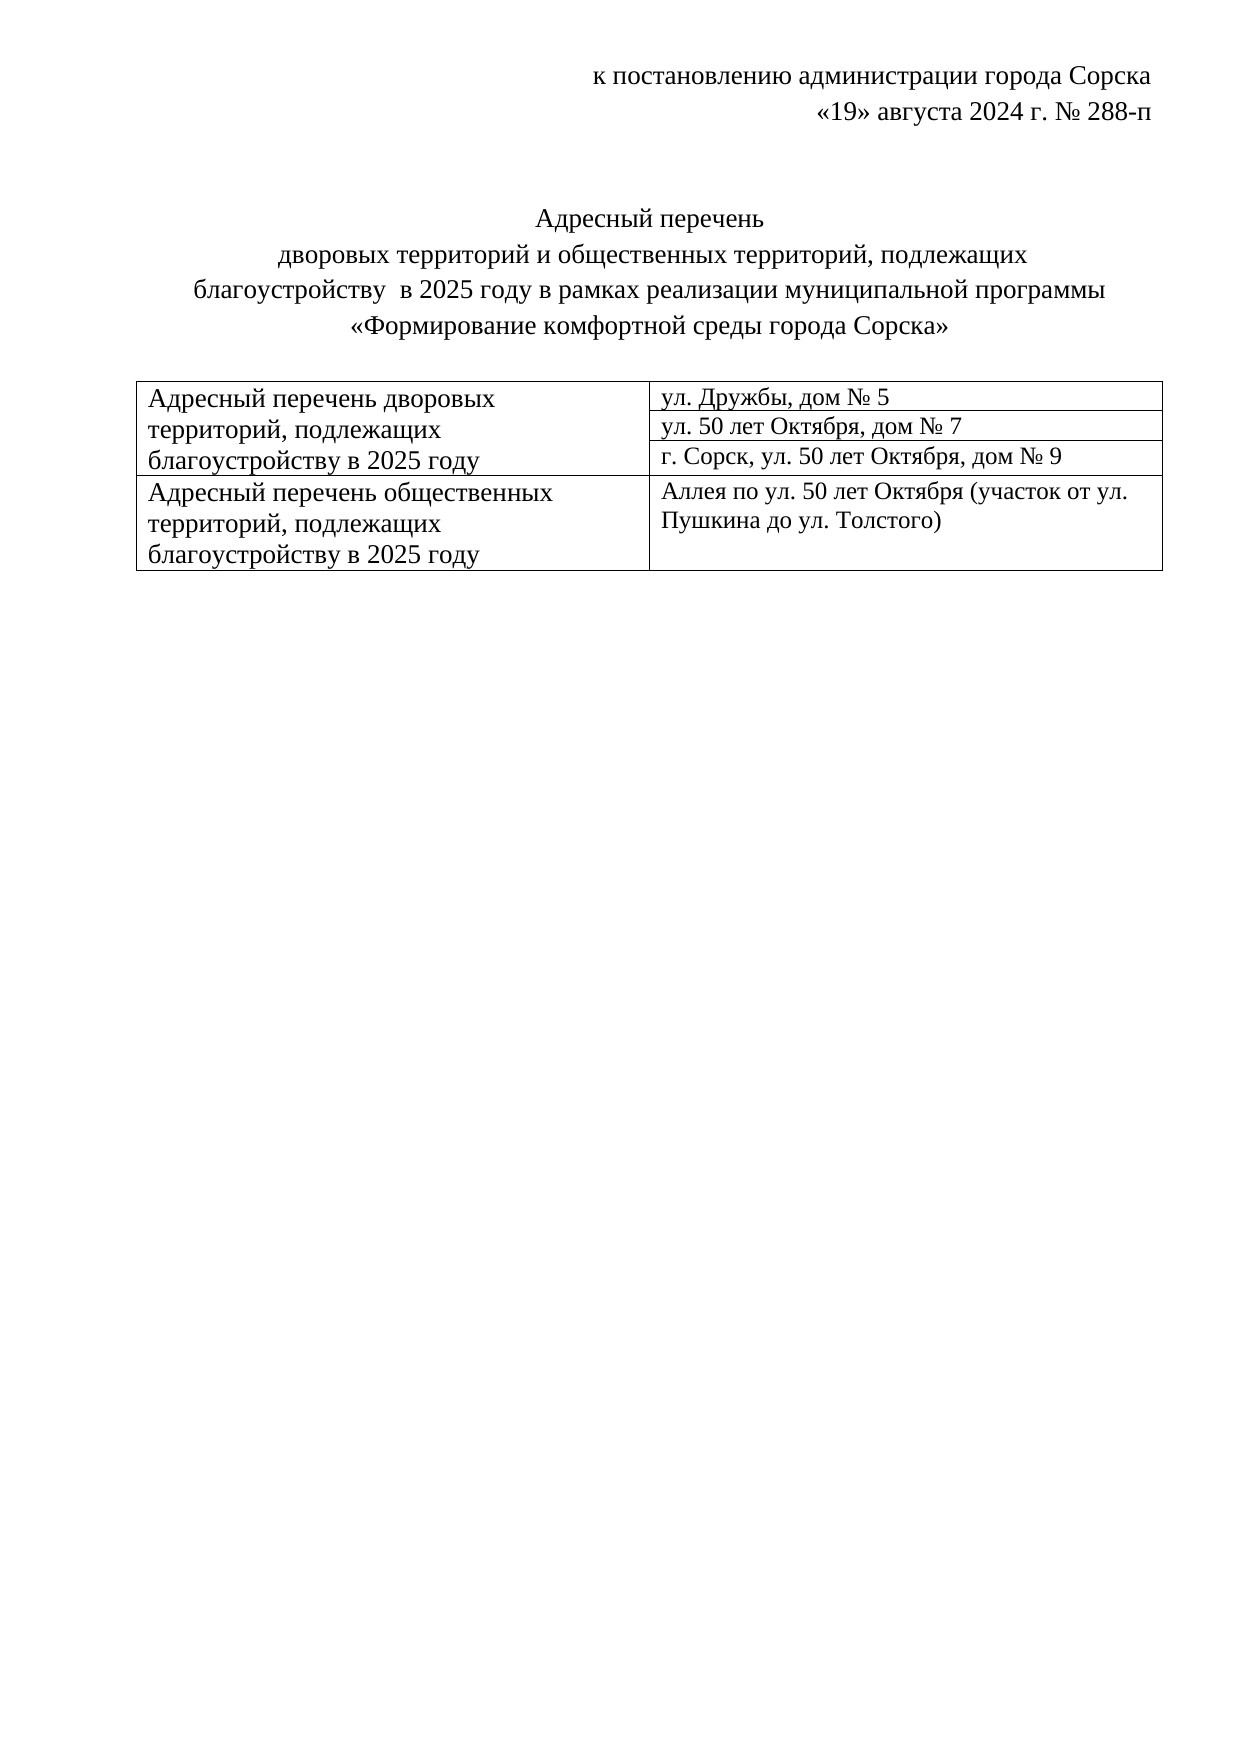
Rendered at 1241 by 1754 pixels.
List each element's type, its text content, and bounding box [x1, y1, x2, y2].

table_cell ул. 50 лет Октября, дом № 7 [650, 411, 1162, 440]
table_header Адресный перечень дворовых территорий, подлежащих благоустройству в 2025 году [137, 382, 649, 475]
table_cell г. Сорск, ул. 50 лет Октября, дом № 9 [650, 441, 1162, 475]
table_cell Аллея по ул. 50 лет Октября (участок от ул. Пушкина до ул. Толстого) [650, 476, 1162, 569]
text благоустройству в 2025 году в рамках реализации муниципальной программы [148, 273, 1152, 304]
table_header ул. Дружбы, дом № 5 [650, 382, 1162, 410]
text «19» августа 2024 г. № 288-п [148, 95, 1152, 126]
text к постановлению администрации города Сорска [148, 59, 1152, 90]
text Адресный перечень [148, 202, 1152, 233]
text дворовых территорий и общественных территорий, подлежащих [148, 238, 1152, 269]
text «Формирование комфортной среды города Сорска» [148, 309, 1152, 340]
table_cell Адресный перечень общественных территорий, подлежащих благоустройству в 2025 году [137, 476, 649, 569]
